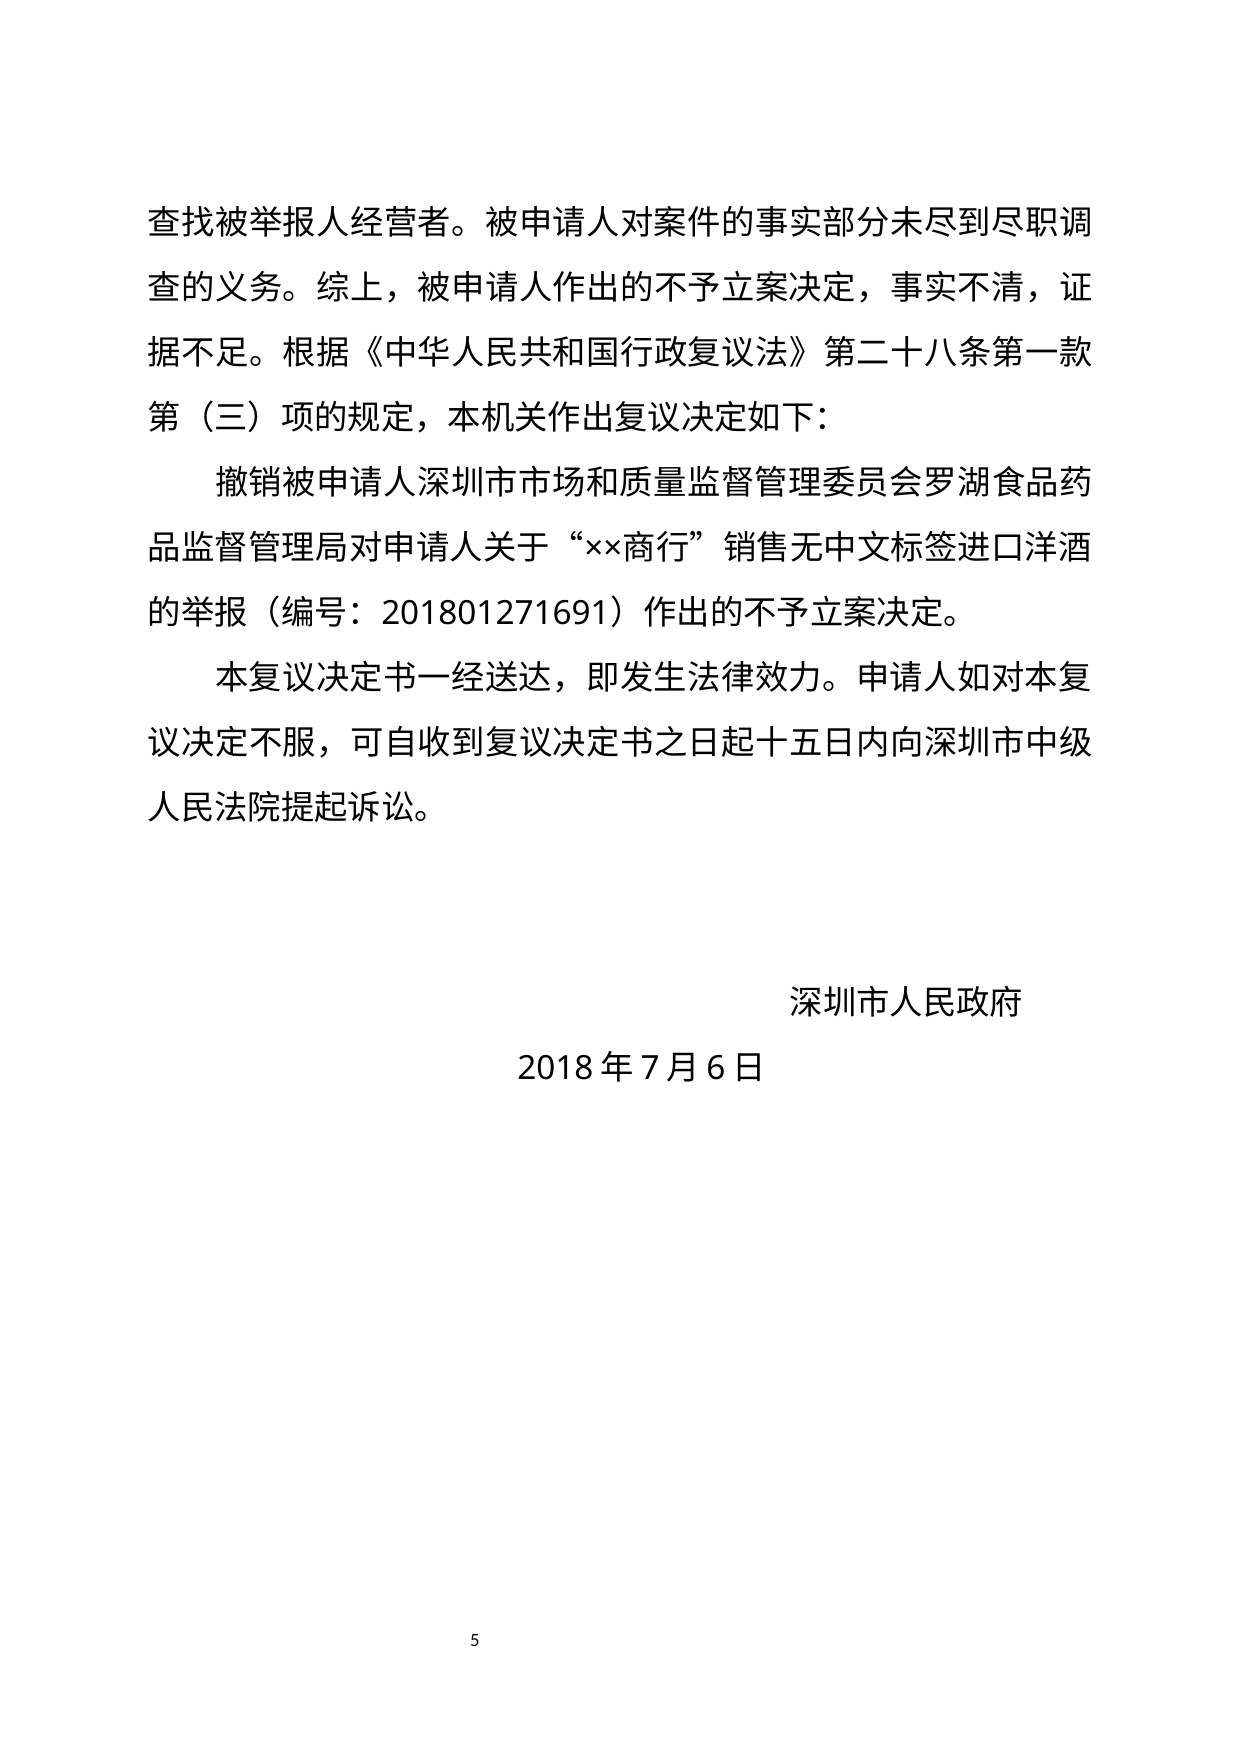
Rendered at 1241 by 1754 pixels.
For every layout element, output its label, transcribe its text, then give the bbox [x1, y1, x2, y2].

text 本复议决定书一经送达，即发生法律效力。申请人如对本复议决定不服，可自收到复议决定书之日起十五日内向深圳市中级人民法院提起诉讼。 [148, 642, 1093, 837]
text 2018年7月6日 [148, 1032, 1093, 1097]
text 撤销被申请人深圳市市场和质量监督管理委员会罗湖食品药品监督管理局对申请人关于“××商行”销售无中文标签进口洋酒的举报（编号：201801271691）作出的不予立案决定。 [148, 447, 1093, 642]
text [148, 187, 1093, 447]
text 深圳市人民政府 [148, 967, 1093, 1032]
